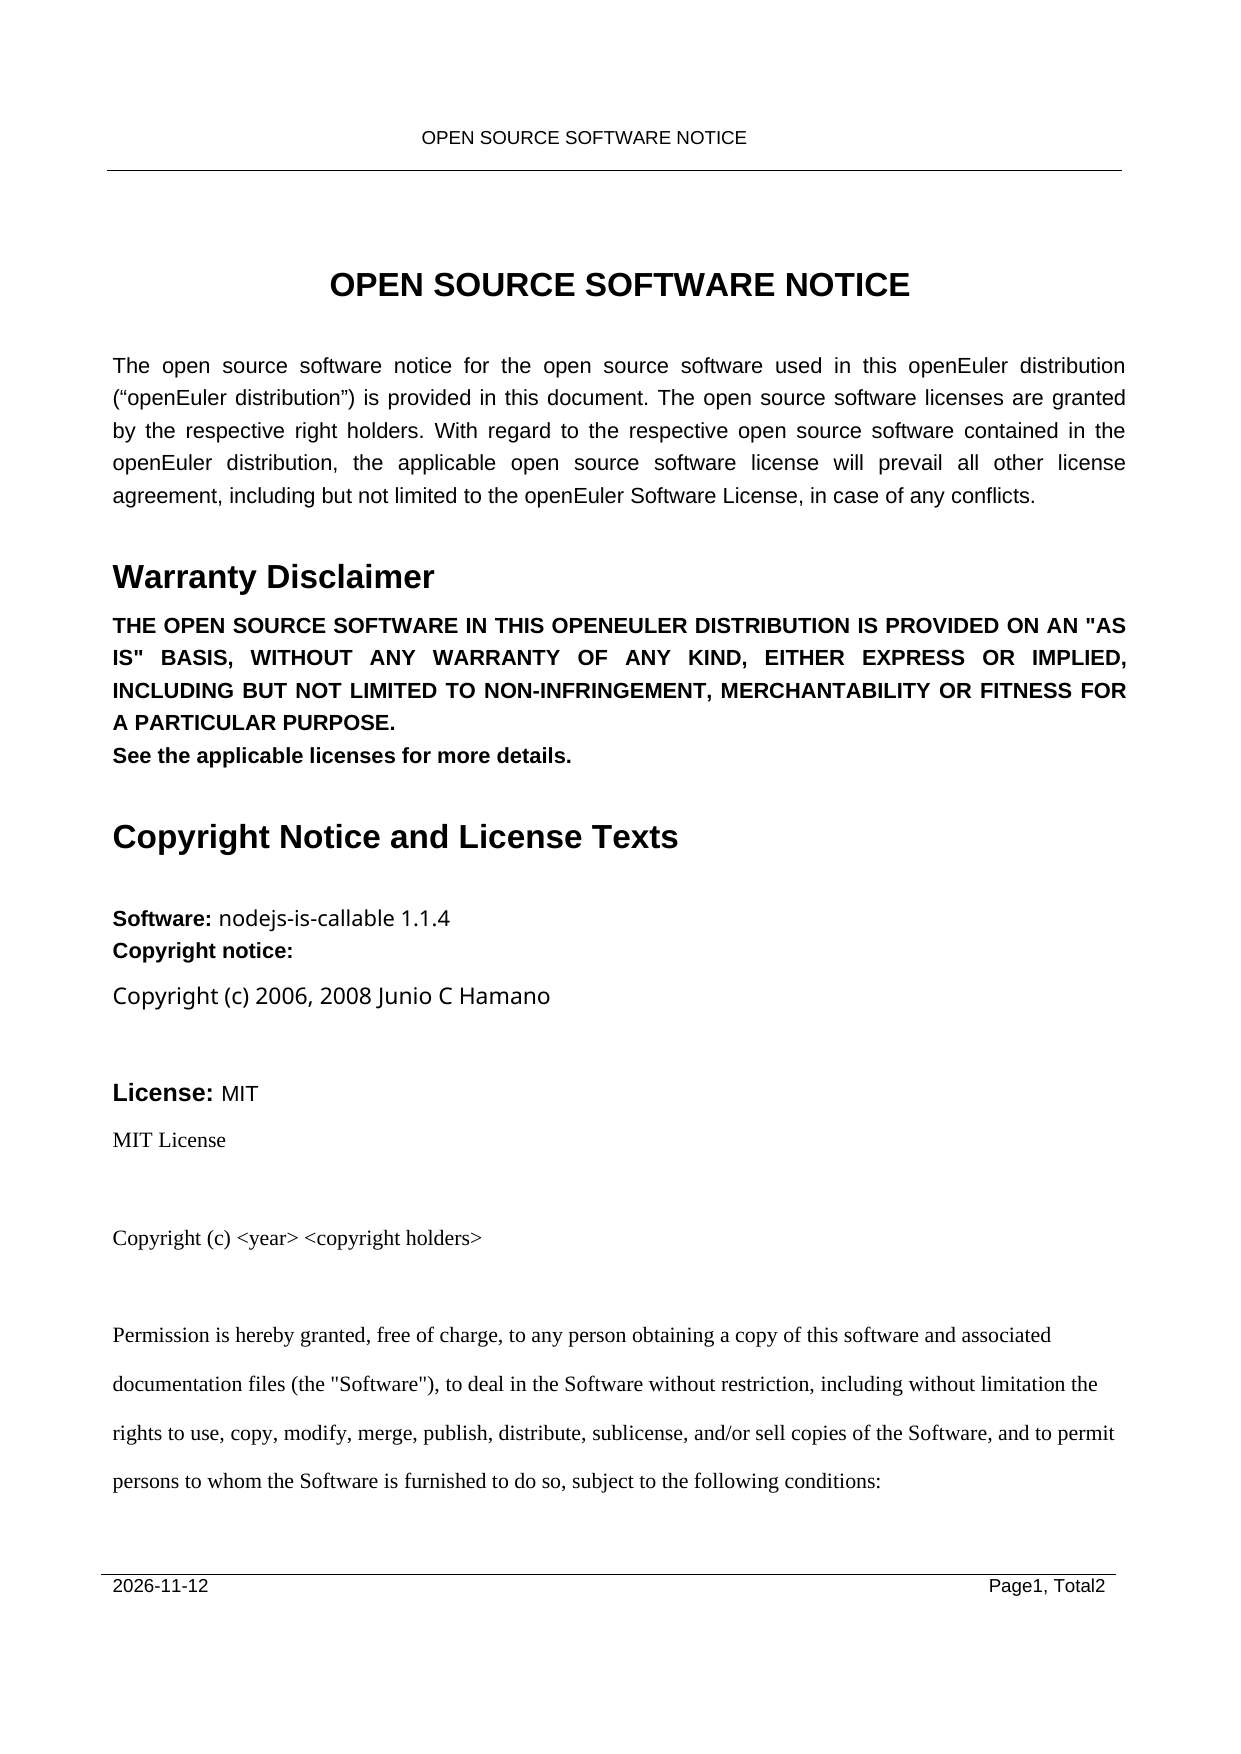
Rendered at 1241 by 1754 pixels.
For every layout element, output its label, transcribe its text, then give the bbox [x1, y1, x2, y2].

text Copyright (c) 2006, 2008 Junio C Hamano [112, 979, 1128, 1060]
text OPEN SOURCE SOFTWARE NOTICE [112, 251, 1128, 316]
text Warranty Disclaimer [112, 544, 1128, 609]
text License: MIT [112, 1077, 1128, 1109]
text Software: nodejs-is-callable 1.1.4 [112, 901, 1128, 934]
text Copyright notice: [112, 934, 1128, 966]
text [112, 1123, 1128, 1497]
text THE OPEN SOURCE SOFTWARE IN THIS OPENEULER DISTRIBUTION IS PROVIDED ON AN "AS IS" BASIS, WITHOUT ANY WARRANTY OF ANY KIND, EITHER EXPRESS OR IMPLIED, INCLUDING BUT NOT LIMITED TO NON-INFRINGEMENT, MERCHANTABILITY OR FITNESS FOR A PARTICULAR PURPOSE. See the applicable licenses for more details. [112, 609, 1128, 771]
text The open source software notice for the open source software used in this openEuler distribution (“openEuler distribution”) is provided in this document. The open source software licenses are granted by the respective right holders. With regard to the respective open source software contained in the openEuler distribution, the applicable open source software license will prevail all other license agreement, including but not limited to the openEuler Software License, in case of any conflicts. [112, 349, 1128, 511]
text Copyright Notice and License Texts [112, 804, 1128, 869]
